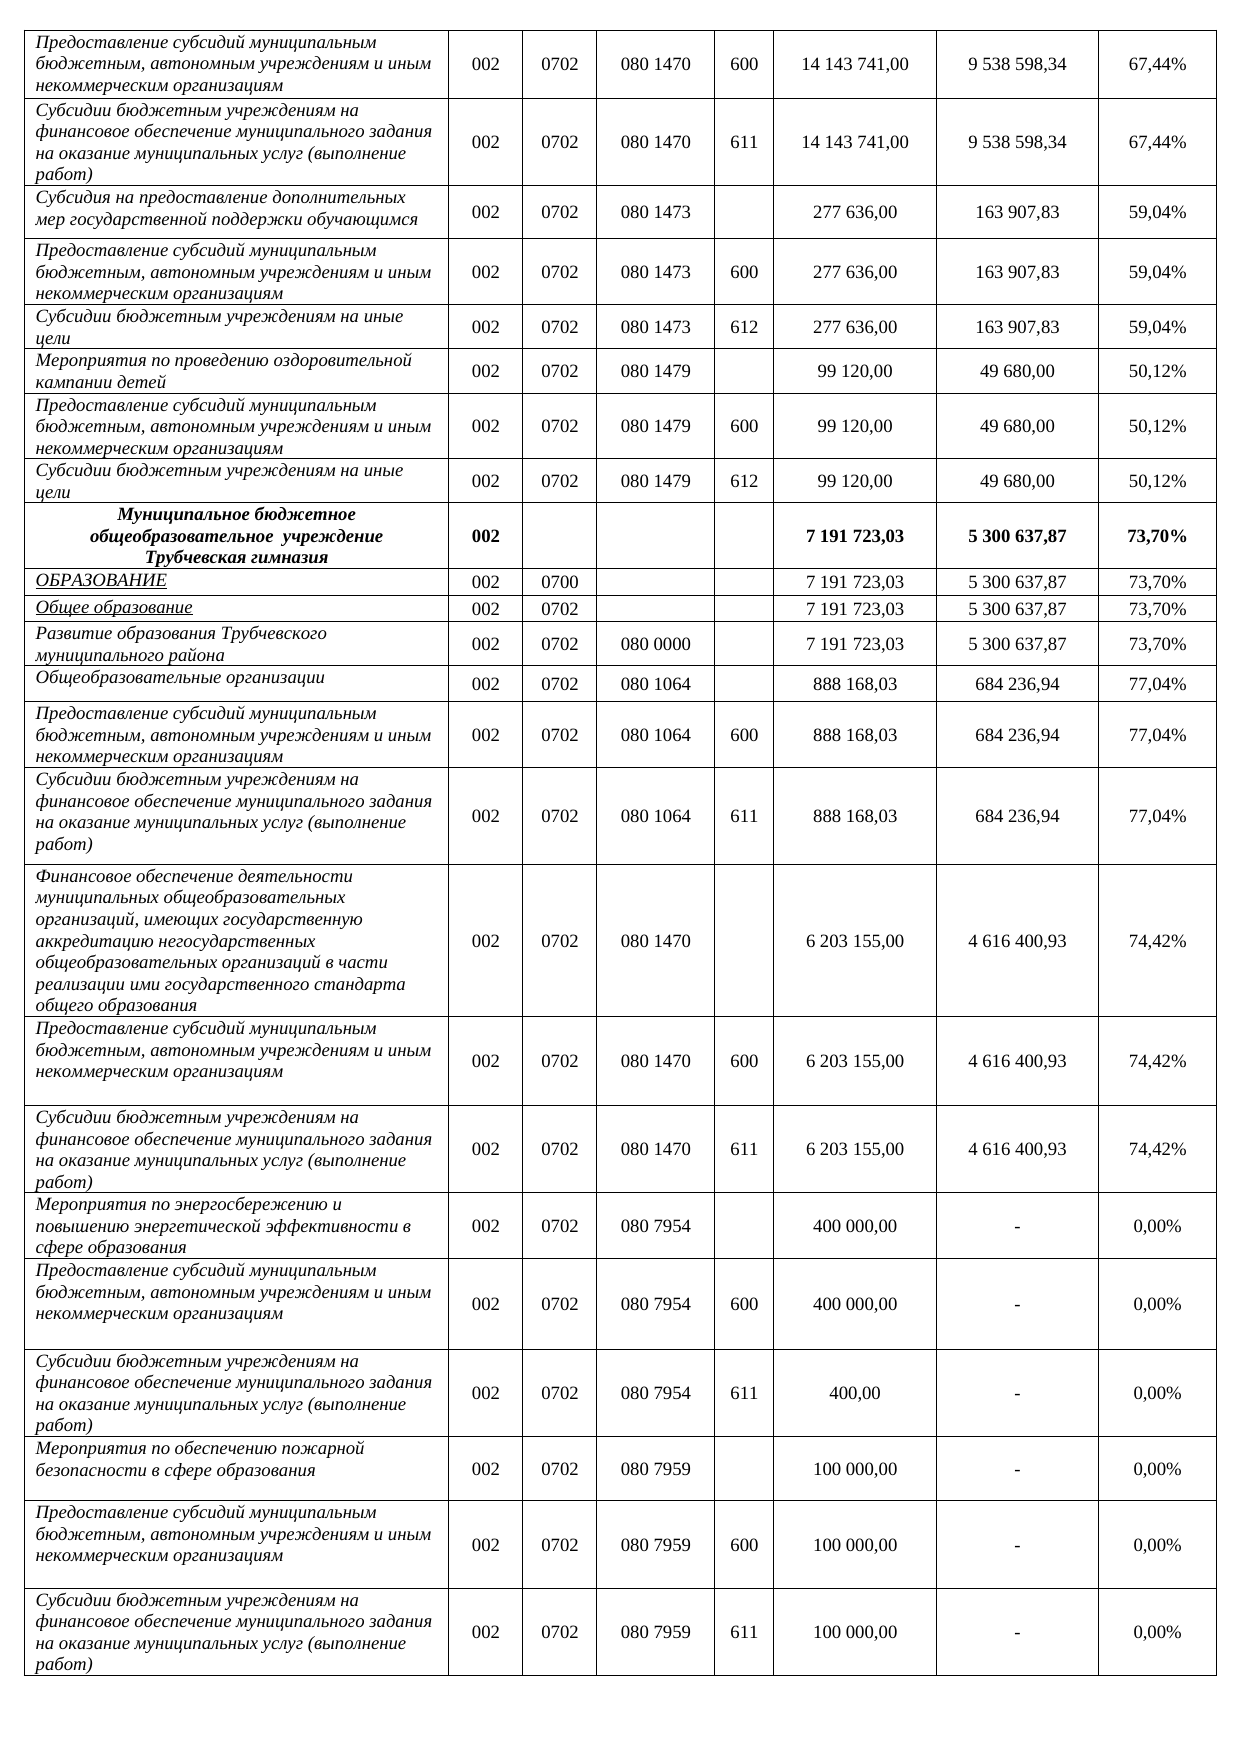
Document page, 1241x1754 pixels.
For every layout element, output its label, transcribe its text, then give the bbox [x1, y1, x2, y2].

table_cell 163 907,83 [937, 305, 1098, 348]
table_cell 002 [449, 99, 522, 185]
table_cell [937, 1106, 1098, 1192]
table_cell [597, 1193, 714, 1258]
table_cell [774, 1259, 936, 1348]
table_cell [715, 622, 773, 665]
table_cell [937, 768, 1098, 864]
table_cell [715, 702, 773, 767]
table_cell 0700 [523, 569, 596, 594]
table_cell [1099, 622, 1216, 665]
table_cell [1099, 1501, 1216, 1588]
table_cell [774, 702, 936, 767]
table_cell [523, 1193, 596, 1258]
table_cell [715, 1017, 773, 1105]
table_cell 73,70% [1099, 596, 1216, 621]
table_cell Субсидии бюджетным учреждениям на иные цели [25, 305, 448, 348]
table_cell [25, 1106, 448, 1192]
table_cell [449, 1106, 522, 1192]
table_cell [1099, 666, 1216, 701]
table_cell 0702 [523, 99, 596, 185]
table_cell 49 680,00 [937, 349, 1098, 392]
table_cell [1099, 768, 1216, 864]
table_cell ОБРАЗОВАНИЕ [25, 569, 448, 594]
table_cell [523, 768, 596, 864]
table_cell 14 143 741,00 [774, 99, 936, 185]
table_cell 612 [715, 459, 773, 502]
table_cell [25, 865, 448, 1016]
table_cell 080 1479 [597, 349, 714, 392]
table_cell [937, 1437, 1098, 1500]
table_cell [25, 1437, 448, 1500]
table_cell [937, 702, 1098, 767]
table_cell Муниципальное бюджетное общеобразовательное учреждение Трубчевская гимназия [25, 503, 448, 568]
table_cell 002 [449, 622, 522, 665]
table_cell 73,70% [1099, 569, 1216, 594]
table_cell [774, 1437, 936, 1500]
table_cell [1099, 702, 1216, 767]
table_cell 49 680,00 [937, 394, 1098, 458]
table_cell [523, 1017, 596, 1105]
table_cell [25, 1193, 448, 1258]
table_cell 73,70% [1099, 503, 1216, 568]
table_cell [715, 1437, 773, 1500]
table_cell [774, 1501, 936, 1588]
table_cell 002 [449, 239, 522, 304]
table_cell [715, 596, 773, 621]
table_cell 50,12% [1099, 459, 1216, 502]
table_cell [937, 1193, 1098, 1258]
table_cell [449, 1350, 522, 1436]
table_cell Субсидии бюджетным учреждениям на финансовое обеспечение муниципального задания на оказание муниципальных услуг (выполнение работ) [25, 99, 448, 185]
table_cell 080 1479 [597, 394, 714, 458]
table_cell 002 [449, 459, 522, 502]
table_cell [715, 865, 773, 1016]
table_cell 0702 [523, 394, 596, 458]
table_cell 080 1470 [597, 31, 714, 98]
table_cell 277 636,00 [774, 305, 936, 348]
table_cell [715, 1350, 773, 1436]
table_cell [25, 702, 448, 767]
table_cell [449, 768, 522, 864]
table_cell 002 [449, 569, 522, 594]
table_cell 0702 [523, 305, 596, 348]
table_cell 080 1473 [597, 186, 714, 238]
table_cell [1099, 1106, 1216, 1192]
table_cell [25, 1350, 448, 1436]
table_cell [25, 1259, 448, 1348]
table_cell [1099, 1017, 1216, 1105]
table_cell 002 [449, 349, 522, 392]
table_cell [597, 596, 714, 621]
table_cell 59,04% [1099, 239, 1216, 304]
table_cell Общее образование [25, 596, 448, 621]
table_cell [715, 186, 773, 238]
table_cell 7 191 723,03 [774, 569, 936, 594]
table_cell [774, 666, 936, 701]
table_cell 5 300 637,87 [937, 596, 1098, 621]
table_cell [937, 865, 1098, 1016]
table_cell 277 636,00 [774, 239, 936, 304]
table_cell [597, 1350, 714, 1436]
table_cell Предоставление субсидий муниципальным бюджетным, автономным учреждениям и иным некоммерческим организациям [25, 31, 448, 98]
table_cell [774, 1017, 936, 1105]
table_cell 002 [449, 394, 522, 458]
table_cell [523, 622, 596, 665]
table_cell 14 143 741,00 [774, 31, 936, 98]
table_cell 49 680,00 [937, 459, 1098, 502]
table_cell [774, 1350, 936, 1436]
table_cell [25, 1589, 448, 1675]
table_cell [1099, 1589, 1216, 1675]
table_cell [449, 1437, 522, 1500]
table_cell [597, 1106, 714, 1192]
table_cell 0702 [523, 31, 596, 98]
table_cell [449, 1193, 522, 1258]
table_cell [715, 349, 773, 392]
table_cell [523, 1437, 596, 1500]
table_cell 163 907,83 [937, 186, 1098, 238]
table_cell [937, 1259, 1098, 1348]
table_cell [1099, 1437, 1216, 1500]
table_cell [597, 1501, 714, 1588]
table_cell 080 1479 [597, 459, 714, 502]
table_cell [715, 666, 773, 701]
table_cell 0702 [523, 186, 596, 238]
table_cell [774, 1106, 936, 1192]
table_cell Предоставление субсидий муниципальным бюджетным, автономным учреждениям и иным некоммерческим организациям [25, 239, 448, 304]
table_cell [523, 503, 596, 568]
table_cell 080 1473 [597, 305, 714, 348]
table_cell 50,12% [1099, 349, 1216, 392]
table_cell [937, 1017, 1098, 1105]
table_cell Субсидия на предоставление дополнительных мер государственной поддержки обучающимся [25, 186, 448, 238]
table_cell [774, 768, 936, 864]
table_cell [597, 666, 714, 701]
table_cell 002 [449, 186, 522, 238]
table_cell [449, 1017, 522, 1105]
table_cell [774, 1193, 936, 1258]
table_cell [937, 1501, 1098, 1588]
table_cell 9 538 598,34 [937, 31, 1098, 98]
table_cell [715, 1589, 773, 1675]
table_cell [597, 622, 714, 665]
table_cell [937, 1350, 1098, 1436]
table_cell 0702 [523, 459, 596, 502]
table_cell Предоставление субсидий муниципальным бюджетным, автономным учреждениям и иным некоммерческим организациям [25, 394, 448, 458]
table_cell 5 300 637,87 [937, 569, 1098, 594]
table_cell [597, 569, 714, 594]
table_cell 67,44% [1099, 31, 1216, 98]
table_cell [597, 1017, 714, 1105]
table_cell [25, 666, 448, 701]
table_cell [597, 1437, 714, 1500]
table_cell 99 120,00 [774, 349, 936, 392]
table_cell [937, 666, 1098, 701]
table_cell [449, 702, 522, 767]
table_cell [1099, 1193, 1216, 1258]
table_cell 163 907,83 [937, 239, 1098, 304]
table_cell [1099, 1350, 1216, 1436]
table_cell 611 [715, 99, 773, 185]
table_cell 50,12% [1099, 394, 1216, 458]
table_cell 080 1470 [597, 99, 714, 185]
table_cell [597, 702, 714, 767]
table_cell [597, 503, 714, 568]
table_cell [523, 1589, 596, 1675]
table_cell 9 538 598,34 [937, 99, 1098, 185]
table_cell 67,44% [1099, 99, 1216, 185]
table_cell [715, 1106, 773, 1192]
table_cell 002 [449, 503, 522, 568]
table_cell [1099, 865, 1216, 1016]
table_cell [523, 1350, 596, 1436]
table_cell 600 [715, 239, 773, 304]
table_cell Мероприятия по проведению оздоровительной кампании детей [25, 349, 448, 392]
table_cell [715, 503, 773, 568]
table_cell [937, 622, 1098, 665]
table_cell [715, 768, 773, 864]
table_cell 002 [449, 596, 522, 621]
table_cell 5 300 637,87 [937, 503, 1098, 568]
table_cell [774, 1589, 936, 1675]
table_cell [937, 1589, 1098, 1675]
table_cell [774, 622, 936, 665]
table_cell 0702 [523, 349, 596, 392]
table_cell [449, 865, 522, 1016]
table_cell 612 [715, 305, 773, 348]
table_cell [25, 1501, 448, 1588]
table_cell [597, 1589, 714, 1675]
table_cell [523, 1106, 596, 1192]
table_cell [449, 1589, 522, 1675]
table_cell 59,04% [1099, 186, 1216, 238]
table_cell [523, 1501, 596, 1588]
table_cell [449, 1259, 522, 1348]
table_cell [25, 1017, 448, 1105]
table_cell 0702 [523, 239, 596, 304]
table_cell 99 120,00 [774, 459, 936, 502]
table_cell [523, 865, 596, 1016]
table_cell 080 1473 [597, 239, 714, 304]
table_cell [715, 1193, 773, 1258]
table_cell 0702 [523, 596, 596, 621]
table_cell Развитие образования Трубчевского муниципального района [25, 622, 448, 665]
table_cell Субсидии бюджетным учреждениям на иные цели [25, 459, 448, 502]
table_cell 002 [449, 305, 522, 348]
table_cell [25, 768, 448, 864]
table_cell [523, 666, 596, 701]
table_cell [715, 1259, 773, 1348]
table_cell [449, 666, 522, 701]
table_cell 99 120,00 [774, 394, 936, 458]
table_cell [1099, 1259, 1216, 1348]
table_cell 59,04% [1099, 305, 1216, 348]
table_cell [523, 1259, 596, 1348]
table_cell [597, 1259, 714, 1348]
table_cell 600 [715, 394, 773, 458]
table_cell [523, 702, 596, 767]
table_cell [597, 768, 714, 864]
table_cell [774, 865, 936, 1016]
table_cell [715, 569, 773, 594]
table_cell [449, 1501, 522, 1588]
table_cell 7 191 723,03 [774, 596, 936, 621]
table_cell 7 191 723,03 [774, 503, 936, 568]
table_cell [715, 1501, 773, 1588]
table_cell 002 [449, 31, 522, 98]
table_cell 277 636,00 [774, 186, 936, 238]
table_cell 600 [715, 31, 773, 98]
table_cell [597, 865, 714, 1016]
